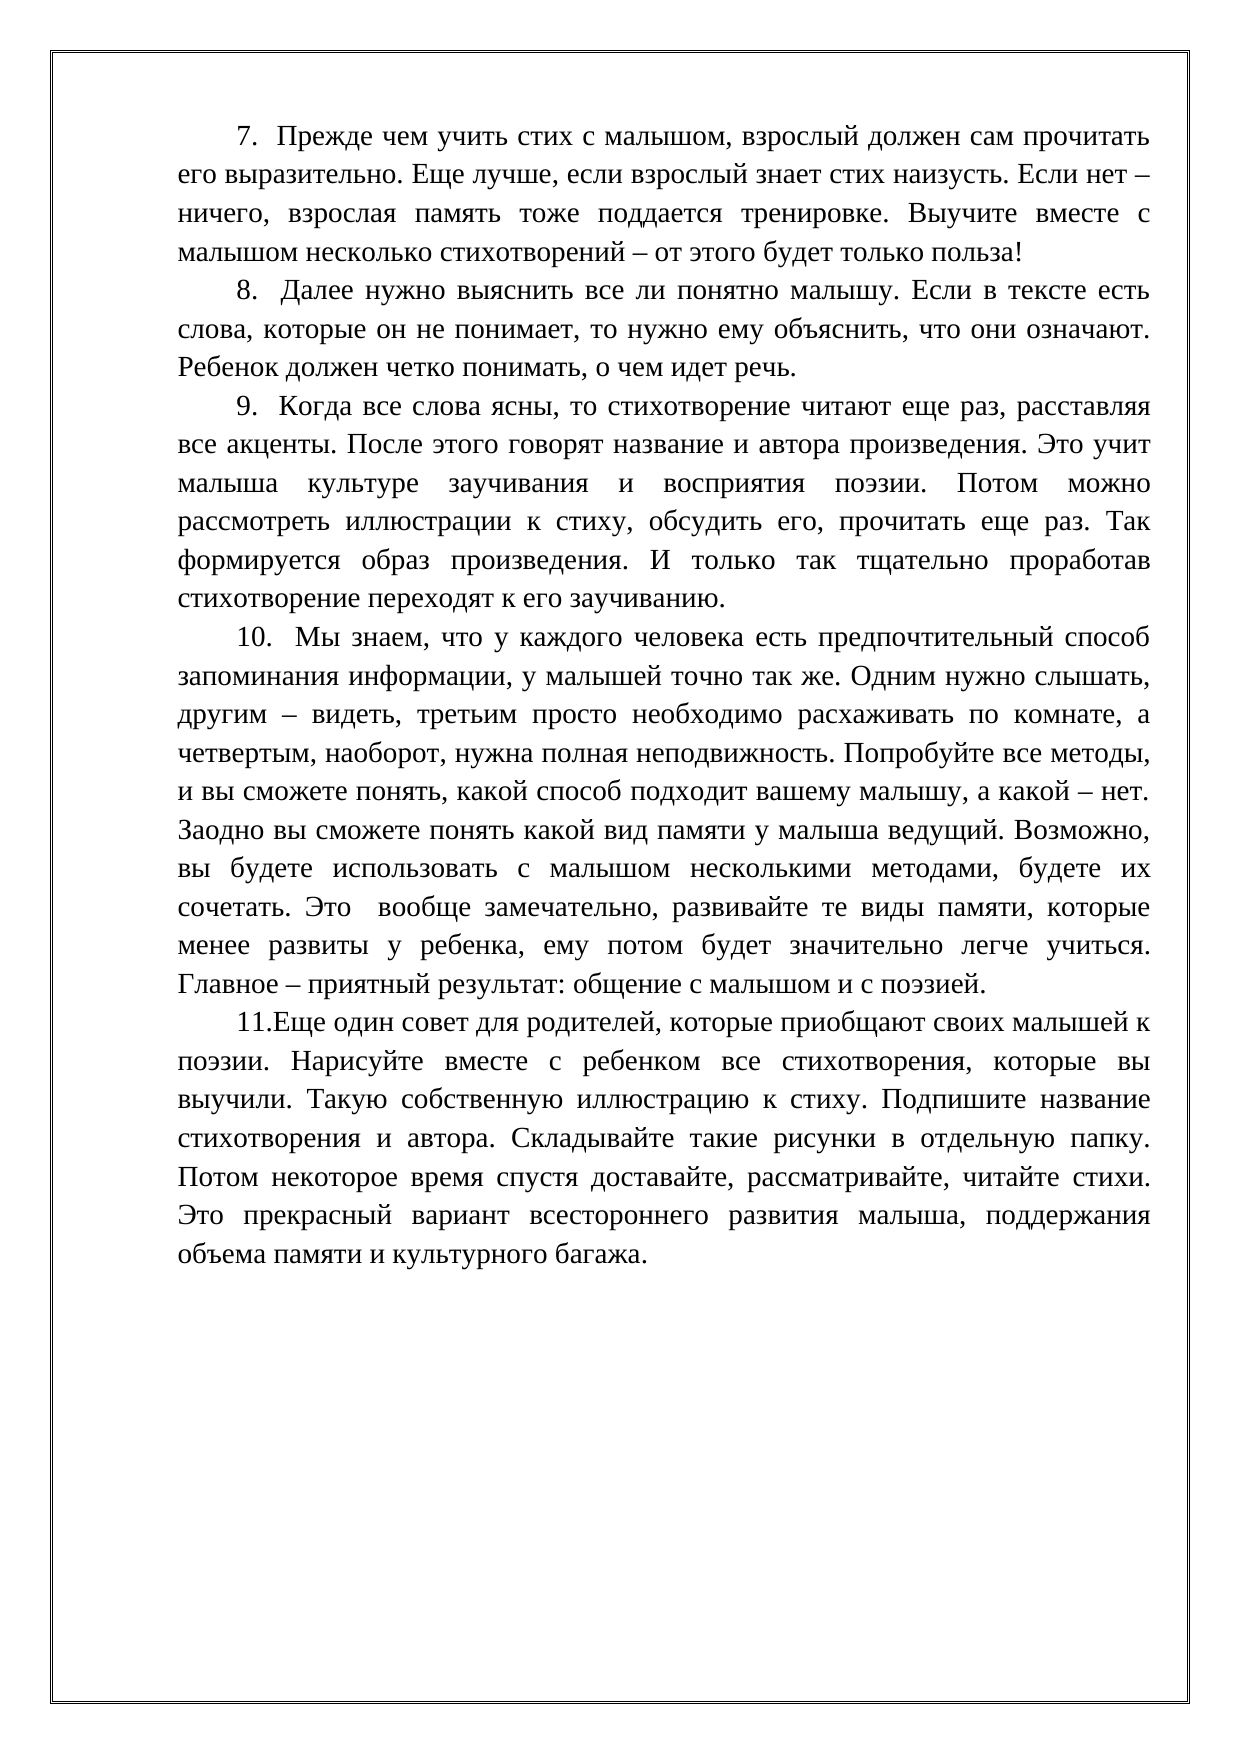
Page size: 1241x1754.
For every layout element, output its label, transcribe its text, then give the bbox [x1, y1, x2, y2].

text 7. Прежде чем учить стих с малышом, взрослый должен сам прочитать его выразительно. Еще лучше, если взрослый знает стих наизусть. Если нет – ничего, взрослая память тоже поддается тренировке. Выучите вместе с малышом несколько стихотворений – от этого будет только польза! [177, 118, 1152, 267]
text 11.Еще один совет для родителей, которые приобщают своих малышей к поэзии. Нарисуйте вместе с ребенком все стихотворения, которые вы выучили. Такую собственную иллюстрацию к стиху. Подпишите название стихотворения и автора. Складывайте такие рисунки в отдельную папку. Потом некоторое время спустя доставайте, рассматривайте, читайте стихи. Это прекрасный вариант всестороннего развития малыша, поддержания объема памяти и культурного багажа. [177, 1004, 1152, 1269]
text 8. Далее нужно выяснить все ли понятно малышу. Если в тексте есть слова, которые он не понимает, то нужно ему объяснить, что они означают. Ребенок должен четко понимать, о чем идет речь. [177, 272, 1152, 383]
text 9. Когда все слова ясны, то стихотворение читают еще раз, расставляя все акценты. После этого говорят название и автора произведения. Это учит малыша культуре заучивания и восприятия поэзии. Потом можно рассмотреть иллюстрации к стиху, обсудить его, прочитать еще раз. Так формируется образ произведения. И только так тщательно проработав стихотворение переходят к его заучиванию. [177, 388, 1152, 614]
text 10. Мы знаем, что у каждого человека есть предпочтительный способ запоминания информации, у малышей точно так же. Одним нужно слышать, другим – видеть, третьим просто необходимо расхаживать по комнате, а четвертым, наоборот, нужна полная неподвижность. Попробуйте все методы, и вы сможете понять, какой способ подходит вашему малышу, а какой – нет. Заодно вы сможете понять какой вид памяти у малыша ведущий. Возможно, вы будете использовать с малышом несколькими методами, будете их сочетать. Это вообще замечательно, развивайте те виды памяти, которые менее развиты у ребенка, ему потом будет значительно легче учиться. Главное – приятный результат: общение с малышом и с поэзией. [177, 619, 1152, 999]
